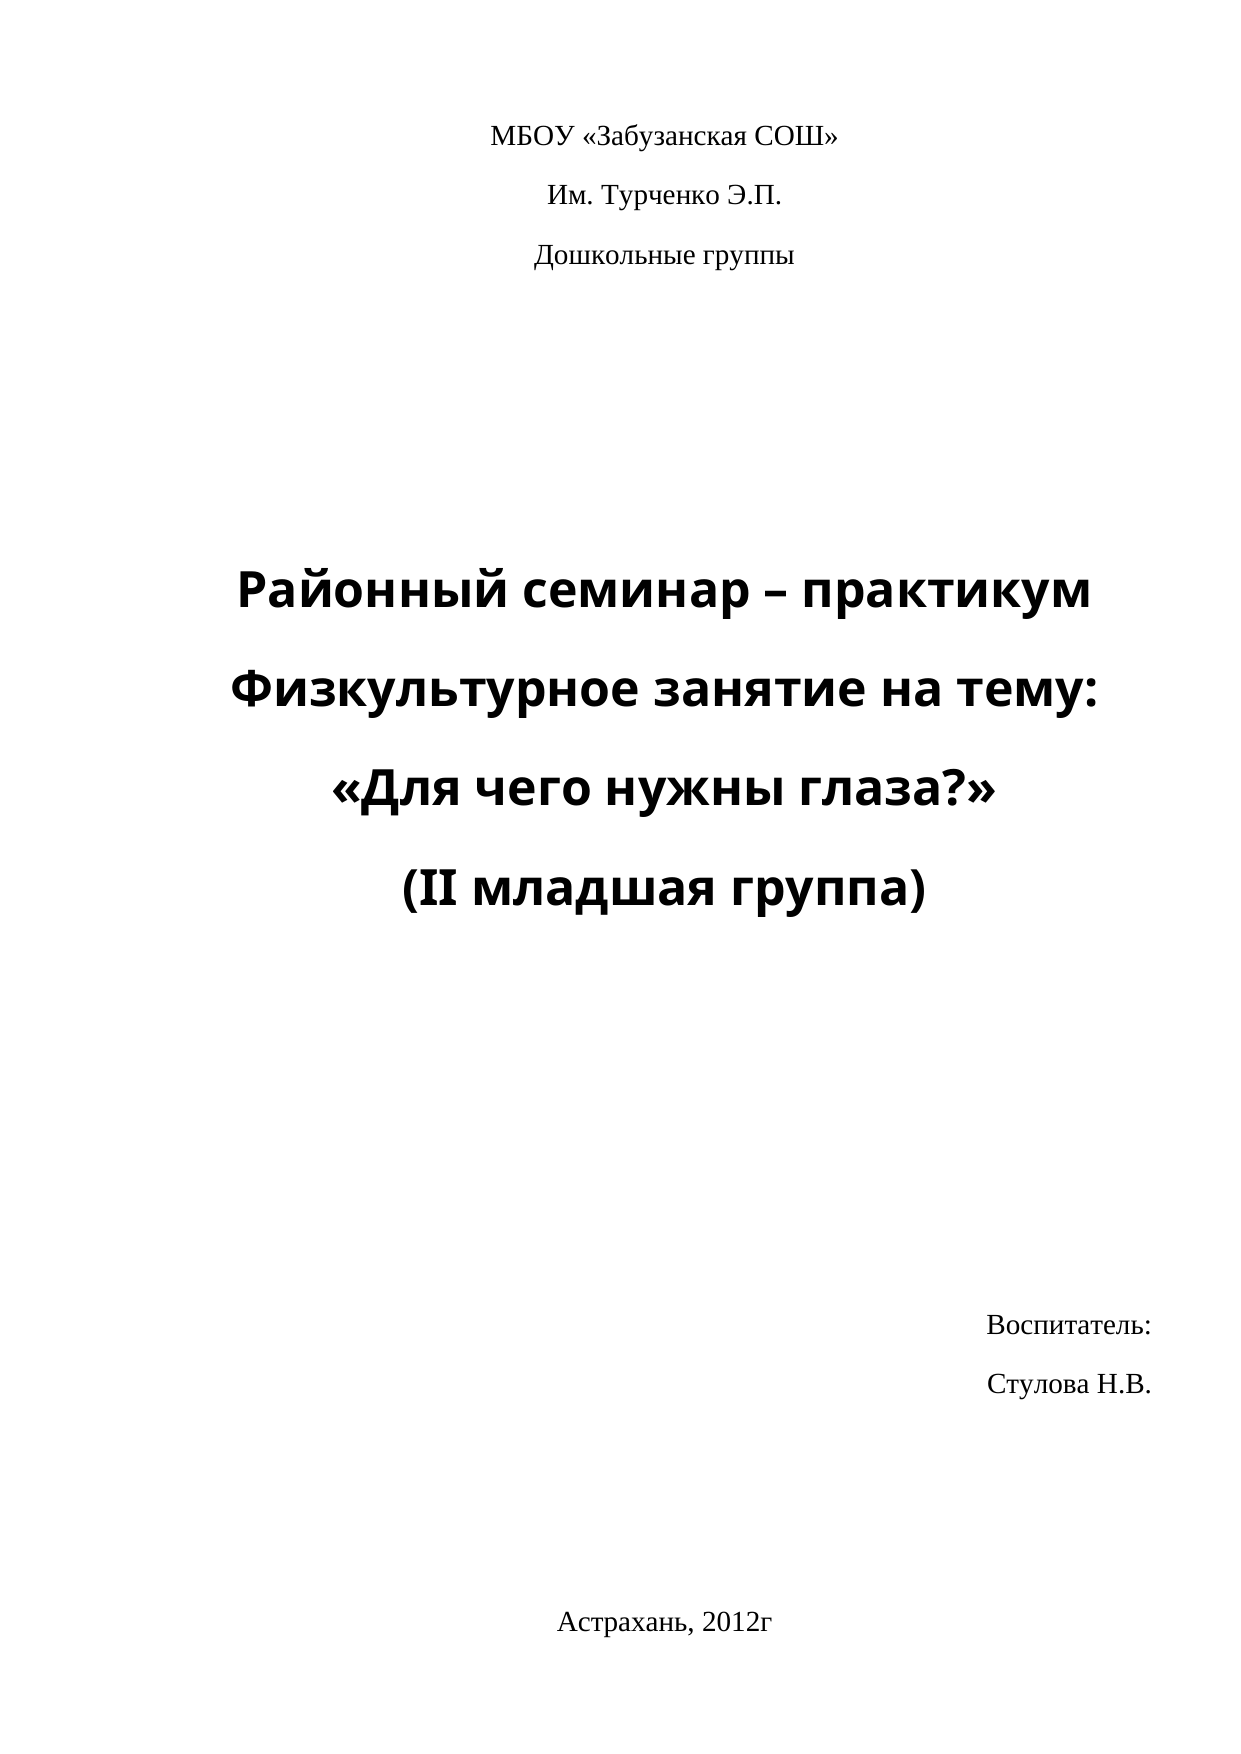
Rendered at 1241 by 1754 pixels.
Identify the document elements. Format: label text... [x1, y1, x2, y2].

text Районный семинар – практикум [177, 554, 1152, 622]
text Воспитатель: [177, 1307, 1152, 1340]
text Астрахань, 2012г [177, 1604, 1152, 1637]
text Им. Турченко Э.П. [177, 177, 1152, 211]
text Дошкольные группы [177, 237, 1152, 270]
text «Для чего нужны глаза?» [177, 752, 1152, 820]
text Стулова Н.В. [177, 1366, 1152, 1400]
text (II младшая группа) [177, 851, 1152, 919]
text Физкультурное занятие на тему: [177, 653, 1152, 721]
text МБОУ «Забузанская СОШ» [177, 118, 1152, 152]
